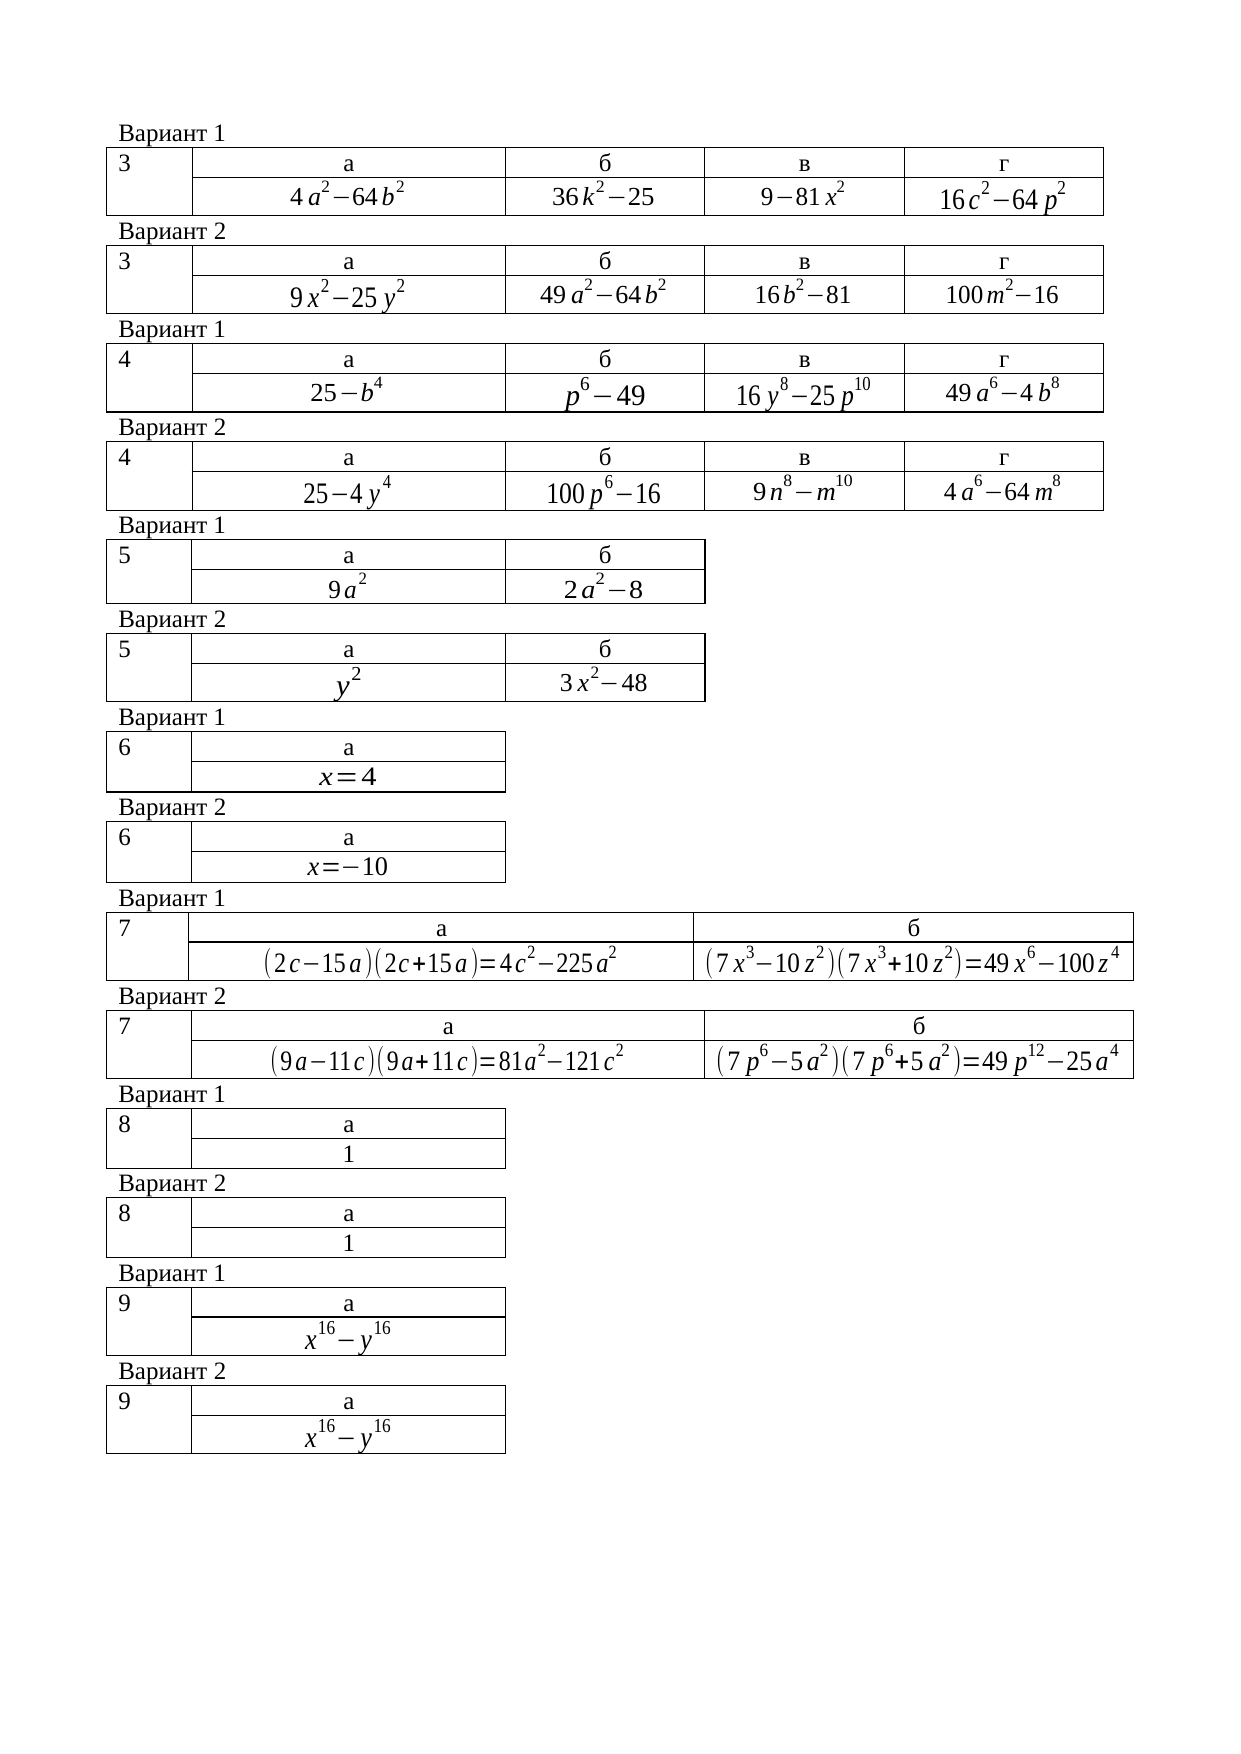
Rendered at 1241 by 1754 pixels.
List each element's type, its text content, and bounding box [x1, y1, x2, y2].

text Вариант 1 [118, 1079, 1122, 1108]
text Вариант 1 [118, 702, 1122, 731]
table_header 6 [107, 822, 191, 882]
table_header г [905, 148, 1103, 177]
table_header б [506, 634, 704, 663]
table_header 7 [107, 1011, 191, 1078]
table_cell [506, 664, 704, 701]
table_header б [506, 246, 704, 275]
table_header в [705, 442, 904, 471]
table_cell [193, 276, 505, 313]
table_cell [192, 762, 505, 791]
table_cell [192, 570, 505, 603]
table_cell [193, 374, 505, 411]
table_header б [506, 442, 704, 471]
table_header 6 [107, 732, 191, 791]
table_header а [193, 442, 505, 471]
table_cell [506, 276, 704, 313]
table_header б [506, 540, 704, 569]
text Вариант 1 [118, 1258, 1122, 1287]
table_header а [192, 732, 505, 761]
table_header а [189, 913, 693, 941]
table_cell [705, 472, 904, 509]
table_cell [705, 374, 904, 411]
table_header а [192, 1288, 505, 1316]
table_header а [192, 1109, 505, 1138]
text Вариант 2 [118, 1356, 1122, 1385]
text Вариант 2 [118, 792, 1122, 821]
table_cell [193, 178, 505, 215]
table_cell [193, 472, 505, 509]
table_header 4 [107, 442, 192, 509]
table_cell [192, 1416, 505, 1453]
table_header г [905, 344, 1103, 373]
table_header а [192, 634, 505, 663]
table_cell [189, 943, 693, 980]
table_header б [506, 344, 704, 373]
table_header в [705, 148, 904, 177]
table_cell [192, 1318, 505, 1355]
table_header а [193, 148, 505, 177]
table_header а [192, 1198, 505, 1227]
table_header 5 [107, 540, 191, 603]
table_header б [506, 148, 704, 177]
table_cell [506, 472, 704, 509]
table_cell [905, 276, 1103, 313]
table_cell [705, 276, 904, 313]
text Вариант 2 [118, 412, 1122, 441]
table_header а [193, 246, 505, 275]
text Вариант 1 [118, 511, 1122, 539]
table_cell [192, 852, 505, 882]
table_header а [192, 540, 505, 569]
table_cell [705, 1041, 1133, 1078]
table_header б [705, 1011, 1133, 1039]
table_cell 1 [192, 1228, 505, 1257]
table_header г [905, 246, 1103, 275]
table_header а [193, 344, 505, 373]
table_cell [905, 178, 1103, 215]
table_header 3 [107, 148, 192, 215]
table_header 8 [107, 1109, 191, 1167]
text Вариант 2 [118, 216, 1122, 245]
table_header в [705, 344, 904, 373]
table_cell [905, 374, 1103, 411]
table_cell [506, 374, 704, 411]
table_cell [905, 472, 1103, 509]
table_cell [506, 178, 704, 215]
table_cell [694, 943, 1133, 980]
table_cell [192, 664, 505, 701]
text Вариант 2 [118, 604, 1122, 633]
table_header 4 [107, 344, 192, 411]
table_header а [192, 1386, 505, 1414]
table_header в [705, 246, 904, 275]
table_cell [506, 570, 704, 603]
table_header 3 [107, 246, 192, 313]
table_cell [705, 178, 904, 215]
text Вариант 1 [118, 314, 1122, 343]
table_header 9 [107, 1288, 191, 1355]
table_header б [694, 913, 1133, 941]
text Вариант 1 [118, 118, 1122, 147]
table_header 8 [107, 1198, 191, 1257]
table_cell 1 [192, 1139, 505, 1167]
table_header 5 [107, 634, 191, 701]
text Вариант 2 [118, 981, 1122, 1010]
table_header 7 [107, 913, 188, 980]
table_header 9 [107, 1386, 191, 1453]
text Вариант 1 [118, 883, 1122, 912]
text Вариант 2 [118, 1168, 1122, 1197]
table_header а [192, 1011, 704, 1039]
table_header г [905, 442, 1103, 471]
table_cell [192, 1041, 704, 1078]
table_header а [192, 822, 505, 851]
